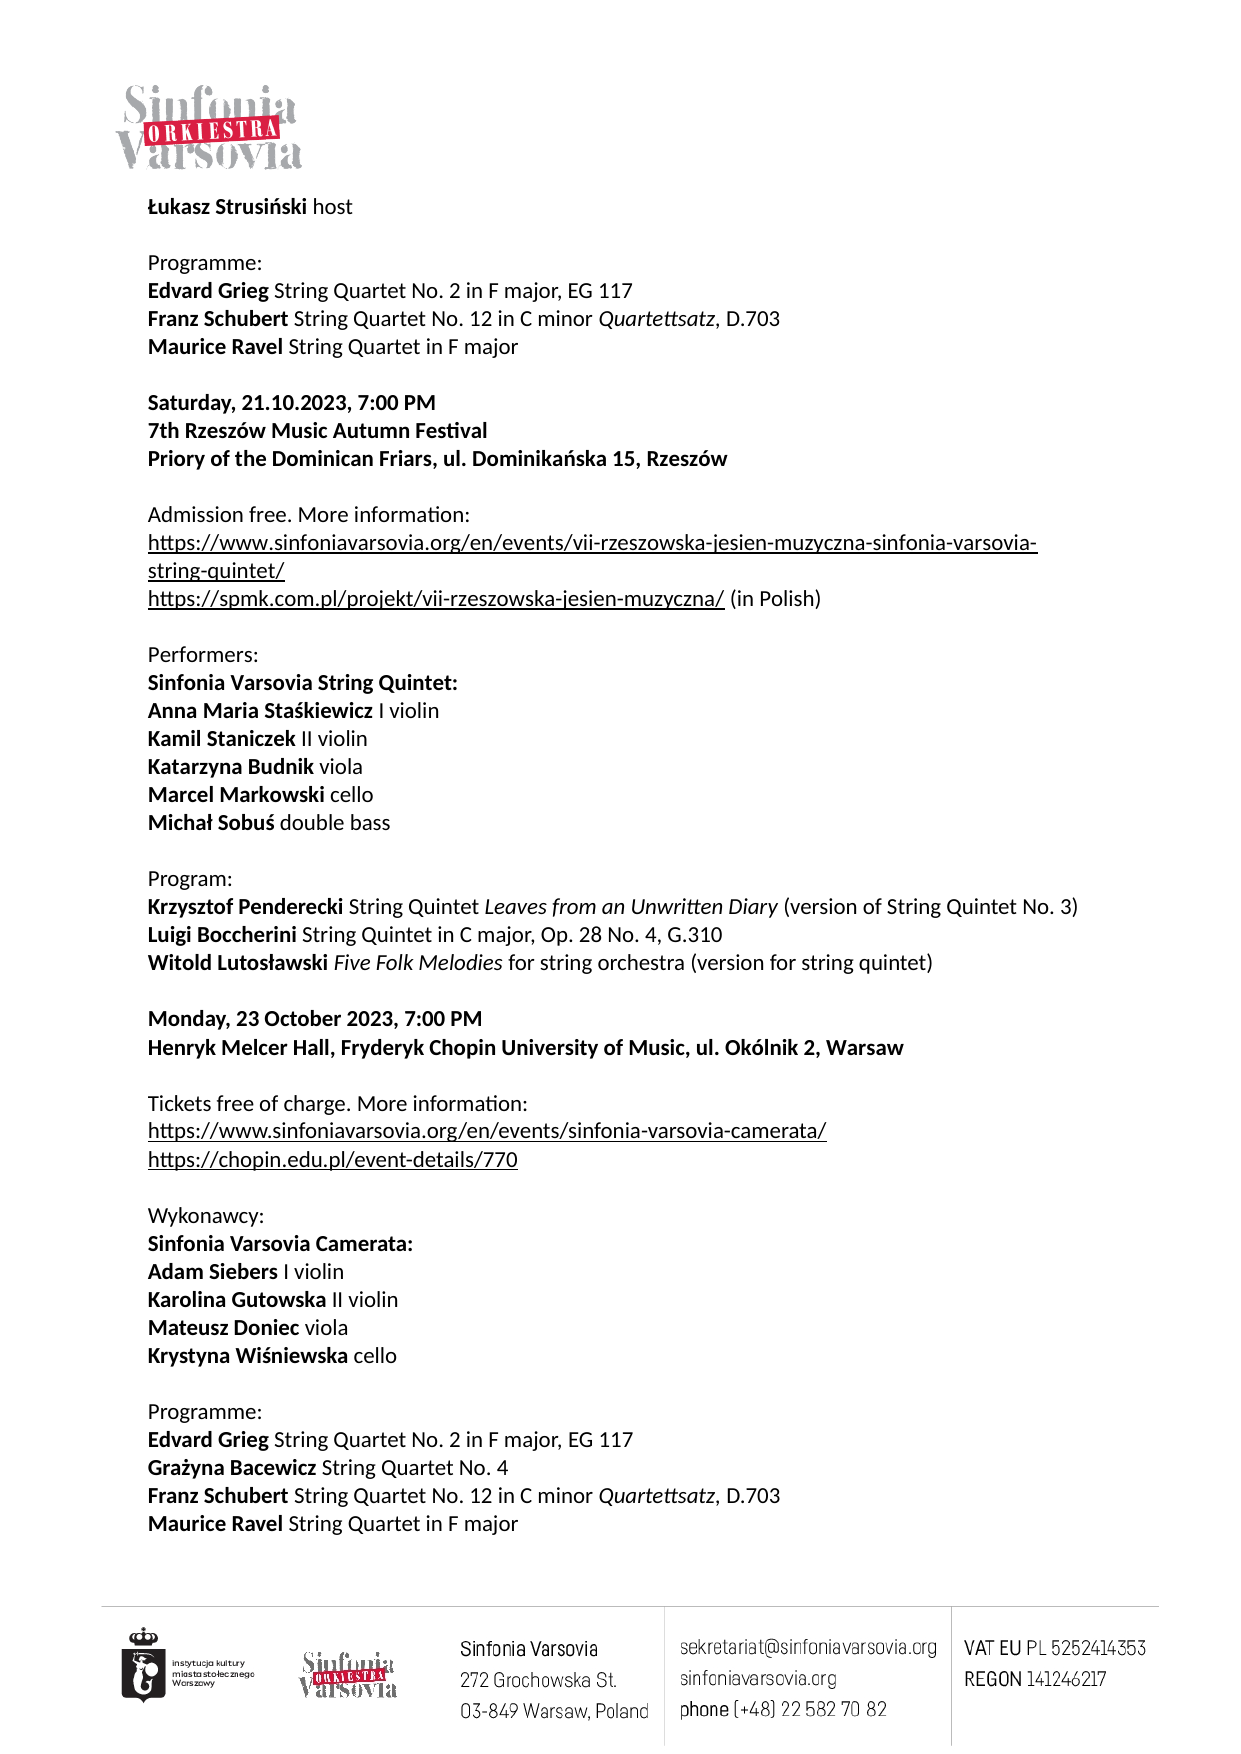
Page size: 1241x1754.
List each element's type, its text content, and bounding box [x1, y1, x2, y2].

text https://www.sinfoniavarsovia.org/en/events/vii-rzeszowska-jesien-muzyczna-sinfonia-varsovia-string-quintet/ [148, 528, 1093, 584]
text https://www.sinfoniavarsovia.org/en/events/sinfonia-varsovia-camerata/ [148, 1117, 1093, 1145]
text Krystyna Wiśniewska cello [148, 1341, 1093, 1369]
text Maurice Ravel String Quartet in F major [148, 1509, 1093, 1537]
picture [100, 1606, 1159, 1752]
text Witold Lutosławski Five Folk Melodies for string orchestra (version for string quintet) [148, 948, 1093, 977]
text Mateusz Doniec viola [148, 1313, 1093, 1341]
text Sinfonia Varsovia String Quintet: [148, 668, 1093, 696]
text Krzysztof Penderecki String Quintet Leaves from an Unwritten Diary (version of String Quintet No. 3) [148, 892, 1093, 921]
text Saturday, 21.10.2023, 7:00 PM [148, 388, 1093, 416]
text Monday, 23 October 2023, 7:00 PM [148, 1004, 1093, 1033]
text Edvard Grieg String Quartet No. 2 in F major, EG 117 [148, 276, 1093, 304]
text https://chopin.edu.pl/event-details/770 [148, 1145, 1093, 1173]
picture [110, 81, 307, 173]
text Katarzyna Budnik viola [148, 752, 1093, 780]
text Maurice Ravel String Quartet in F major [148, 332, 1093, 360]
text Łukasz Strusiński host [148, 192, 1093, 220]
text 7th Rzeszów Music Autumn Festival [148, 416, 1093, 444]
text Karolina Gutowska II violin [148, 1285, 1093, 1313]
text Franz Schubert String Quartet No. 12 in C minor Quartettsatz, D.703 [148, 1481, 1093, 1509]
text Michał Sobuś double bass [148, 808, 1093, 836]
text Franz Schubert String Quartet No. 12 in C minor Quartettsatz, D.703 [148, 304, 1093, 332]
text Kamil Staniczek II violin [148, 724, 1093, 752]
text Priory of the Dominican Friars, ul. Dominikańska 15, Rzeszów [148, 444, 1093, 472]
text Edvard Grieg String Quartet No. 2 in F major, EG 117 Grażyna Bacewicz String Quartet No. 4 [148, 1425, 1093, 1481]
text Performers: [148, 640, 1093, 668]
text Marcel Markowski cello [148, 780, 1093, 808]
text Sinfonia Varsovia Camerata: [148, 1229, 1093, 1257]
text Adam Siebers I violin [148, 1257, 1093, 1285]
text Henryk Melcer Hall, Fryderyk Chopin University of Music, ul. Okólnik 2, Warsaw [148, 1033, 1093, 1061]
text Program: [148, 864, 1093, 892]
text Wykonawcy: [148, 1201, 1093, 1229]
text Programme: [148, 248, 1093, 276]
text Anna Maria Staśkiewicz I violin [148, 696, 1093, 724]
text Tickets free of charge. More information: [148, 1089, 1093, 1117]
text Programme: [148, 1397, 1093, 1425]
text Luigi Boccherini String Quintet in C major, Op. 28 No. 4, G.310 [148, 921, 1093, 948]
text Admission free. More information: [148, 500, 1093, 528]
text https://spmk.com.pl/projekt/vii-rzeszowska-jesien-muzyczna/ (in Polish) [148, 584, 1093, 612]
